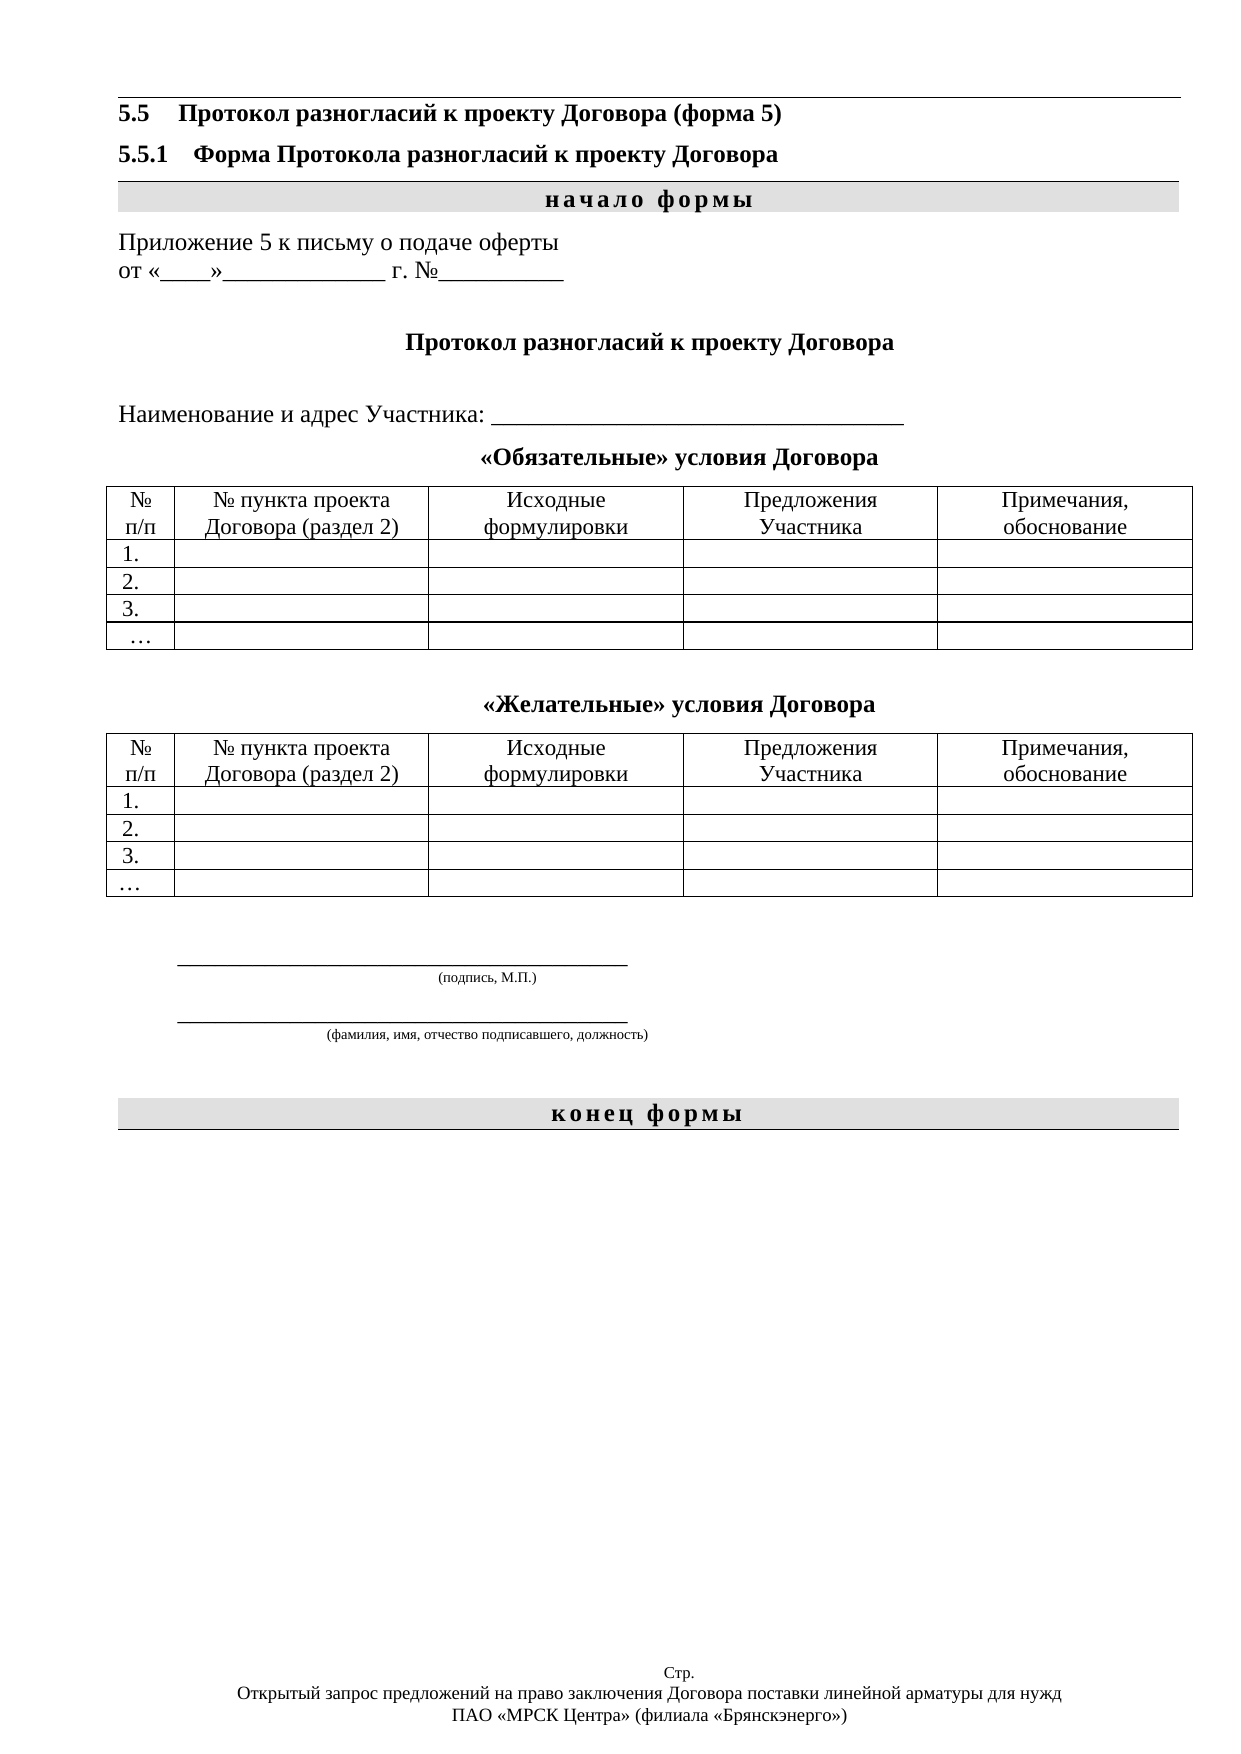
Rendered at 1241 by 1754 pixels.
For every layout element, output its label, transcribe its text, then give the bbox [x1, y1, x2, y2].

table_cell [107, 568, 174, 594]
table_cell [107, 787, 174, 814]
text Приложение 5 к письму о подаче оферты от «____»_____________ г. №__________ [118, 227, 1181, 284]
table_cell [684, 787, 937, 814]
table_header № пункта проекта Договора (раздел 2) [175, 734, 428, 786]
table_header № пункта проекта Договора (раздел 2) [175, 487, 428, 539]
table_cell [429, 595, 683, 621]
text начало формы [118, 182, 1179, 212]
text конец формы [118, 1098, 1179, 1129]
table_cell [107, 540, 174, 567]
table_cell [429, 623, 683, 649]
subtitle Протокол разногласий к проекту Договора (форма 5) [118, 98, 1181, 127]
table_cell [938, 870, 1192, 896]
table_cell [175, 815, 428, 841]
table_cell [429, 540, 683, 567]
text (фамилия, имя, отчество подписавшего, должность) [118, 1026, 797, 1055]
table_header Исходные формулировки [429, 487, 683, 539]
table_cell [429, 870, 683, 896]
table_cell [429, 842, 683, 868]
text Наименование и адрес Участника: _________________________________ [118, 399, 1181, 428]
table_cell [938, 540, 1192, 567]
subtitle Форма Протокола разногласий к проекту Договора [118, 139, 1181, 168]
table_header Примечания, обоснование [938, 487, 1192, 539]
table_cell [107, 842, 174, 868]
table_cell [684, 623, 937, 649]
table_cell [938, 842, 1192, 868]
table_header № п/п [107, 487, 174, 539]
table_cell [175, 568, 428, 594]
table_cell [938, 568, 1192, 594]
table_cell [175, 623, 428, 649]
table_cell [684, 815, 937, 841]
table_cell [107, 815, 174, 841]
text «Обязательные» условия Договора [118, 442, 1181, 471]
table_cell [684, 568, 937, 594]
text «Желательные» условия Договора [118, 689, 1181, 718]
table_header Предложения Участника [684, 734, 937, 786]
table_cell [938, 595, 1192, 621]
table_cell [175, 870, 428, 896]
table_header № п/п [107, 734, 174, 786]
table_cell … [107, 870, 174, 896]
text ____________________________________ [118, 940, 1181, 969]
table_cell [429, 568, 683, 594]
text ____________________________________ [118, 997, 1181, 1026]
table_cell [938, 815, 1192, 841]
table_cell [684, 842, 937, 868]
table_cell [175, 540, 428, 567]
table_header Предложения Участника [684, 487, 937, 539]
table_cell [107, 595, 174, 621]
table_header Исходные формулировки [429, 734, 683, 786]
table_cell [938, 623, 1192, 649]
table_cell [938, 787, 1192, 814]
table_cell [429, 815, 683, 841]
table_cell [429, 787, 683, 814]
text Протокол разногласий к проекту Договора [118, 327, 1181, 356]
table_cell [684, 870, 937, 896]
table_header Примечания, обоснование [938, 734, 1192, 786]
table_cell [175, 787, 428, 814]
table_cell [175, 842, 428, 868]
table_cell [684, 595, 937, 621]
text (подпись, М.П.) [118, 969, 797, 997]
table_cell [684, 540, 937, 567]
table_cell … [107, 623, 174, 649]
table_cell [175, 595, 428, 621]
